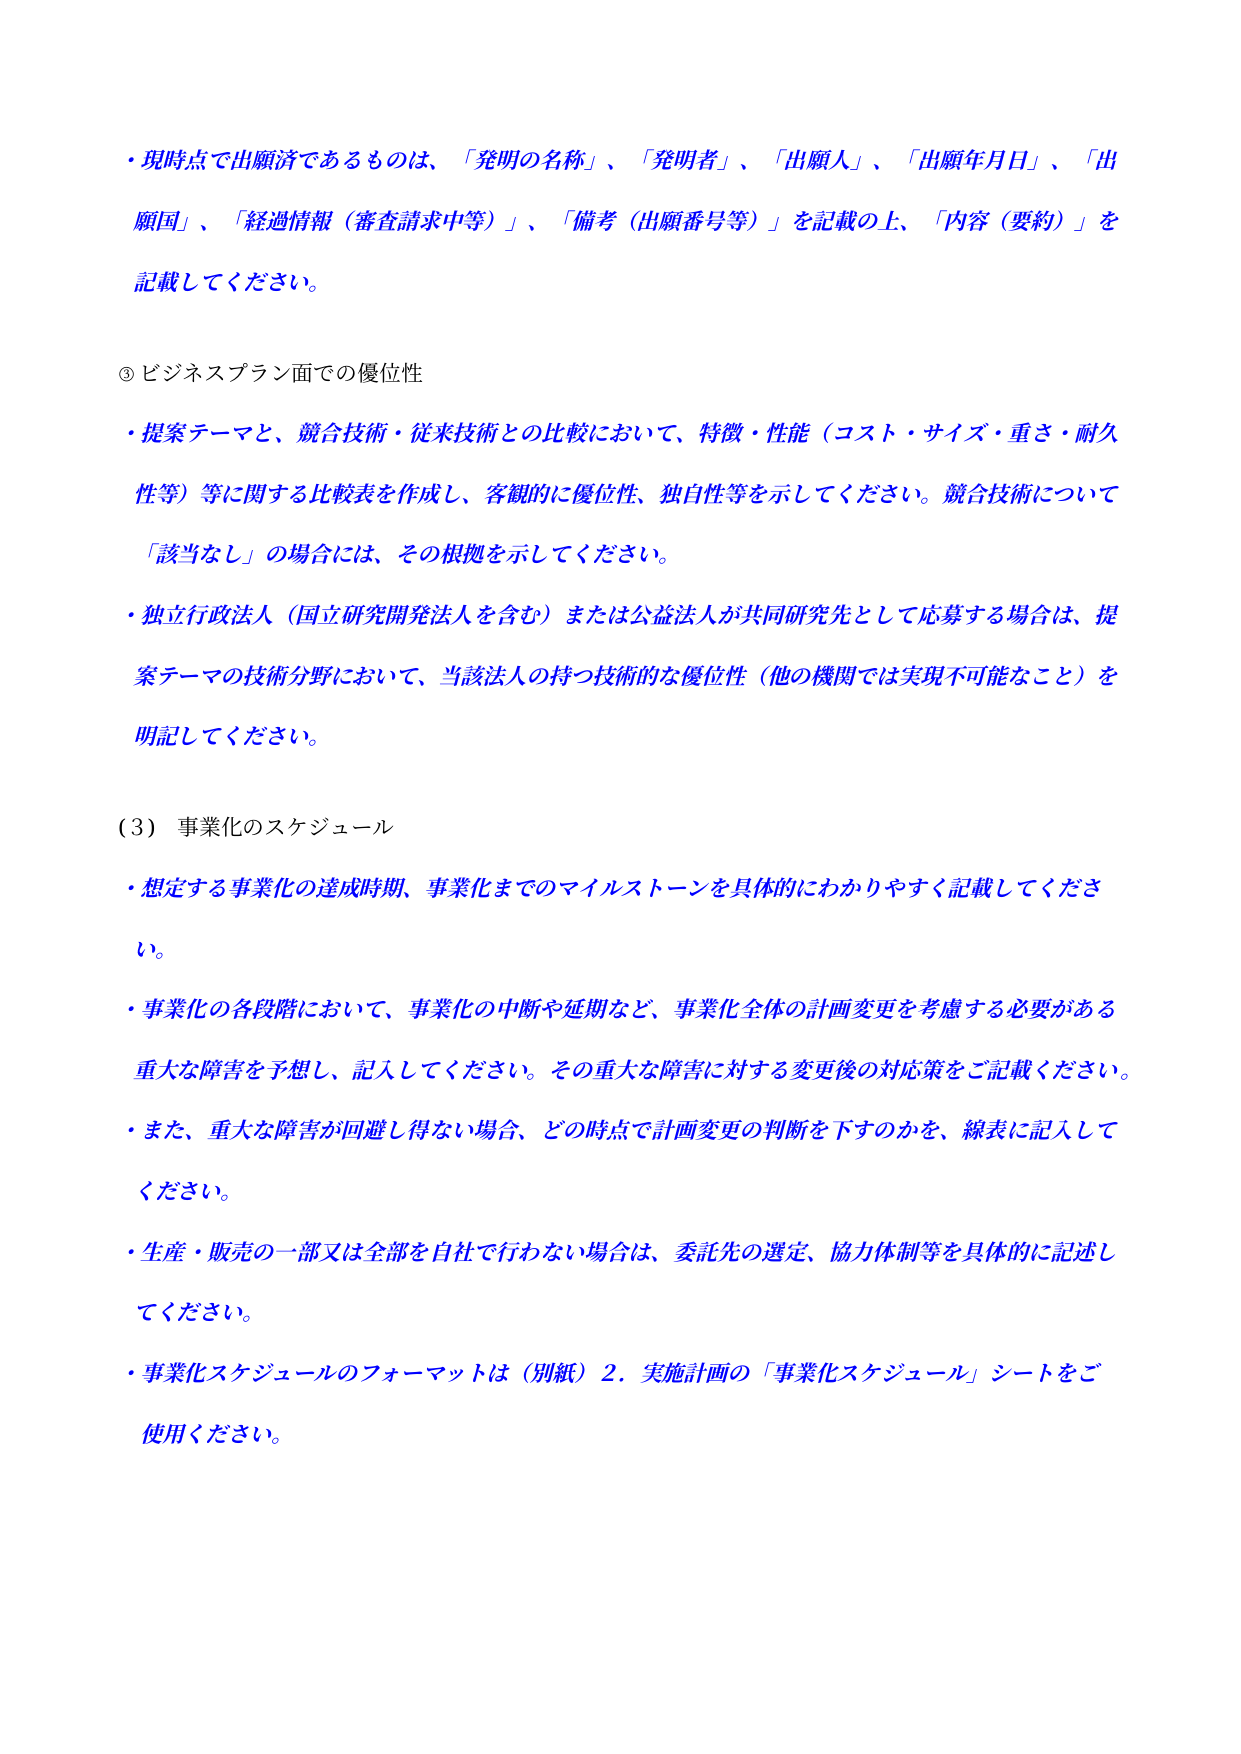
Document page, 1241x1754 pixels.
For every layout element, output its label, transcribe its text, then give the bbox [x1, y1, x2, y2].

text ・生産・販売の一部又は全部を自社で行わない場合は、委託先の選定、協力体制等を具体的に記述してください。 [118, 1220, 1122, 1342]
text (３) 事業化のスケジュール [118, 796, 1122, 857]
text ・事業化の各段階において、事業化の中断や延期など、事業化全体の計画変更を考慮する必要がある重大な障害を予想し、記入してください。その重大な障害に対する変更後の対応策をご記載ください。 [118, 978, 1122, 1099]
text ・現時点で出願済であるものは、「発明の名称」、「発明者」、「出願人」、「出願年月日」、「出願国」、「経過情報（審査請求中等）」、「備考（出願番号等）」を記載の上、「内容（要約）」を記載してください。 [118, 129, 1122, 311]
text ・独立行政法人（国立研究開発法人を含む）または公益法人が共同研究先として応募する場合は、提案テーマの技術分野において、当該法人の持つ技術的な優位性（他の機関では実現不可能なこと）を明記してください。 [118, 584, 1122, 766]
text ・想定する事業化の達成時期、事業化までのマイルストーンを具体的にわかりやすく記載してください。 [118, 857, 1122, 978]
text 使用ください。 [140, 1402, 1122, 1463]
text ・事業化スケジュールのフォーマットは（別紙）２．実施計画の「事業化スケジュール」シートをご [118, 1342, 1122, 1402]
text ・提案テーマと、競合技術・従来技術との比較において、特徴・性能（コスト・サイズ・重さ・耐久性等）等に関する比較表を作成し、客観的に優位性、独自性等を示してください。競合技術について「該当なし」の場合には、その根拠を示してください。 [118, 402, 1122, 584]
text ③ビジネスプラン面での優位性 [118, 341, 1122, 402]
text ・また、重大な障害が回避し得ない場合、どの時点で計画変更の判断を下すのかを、線表に記入してください。 [118, 1099, 1122, 1220]
